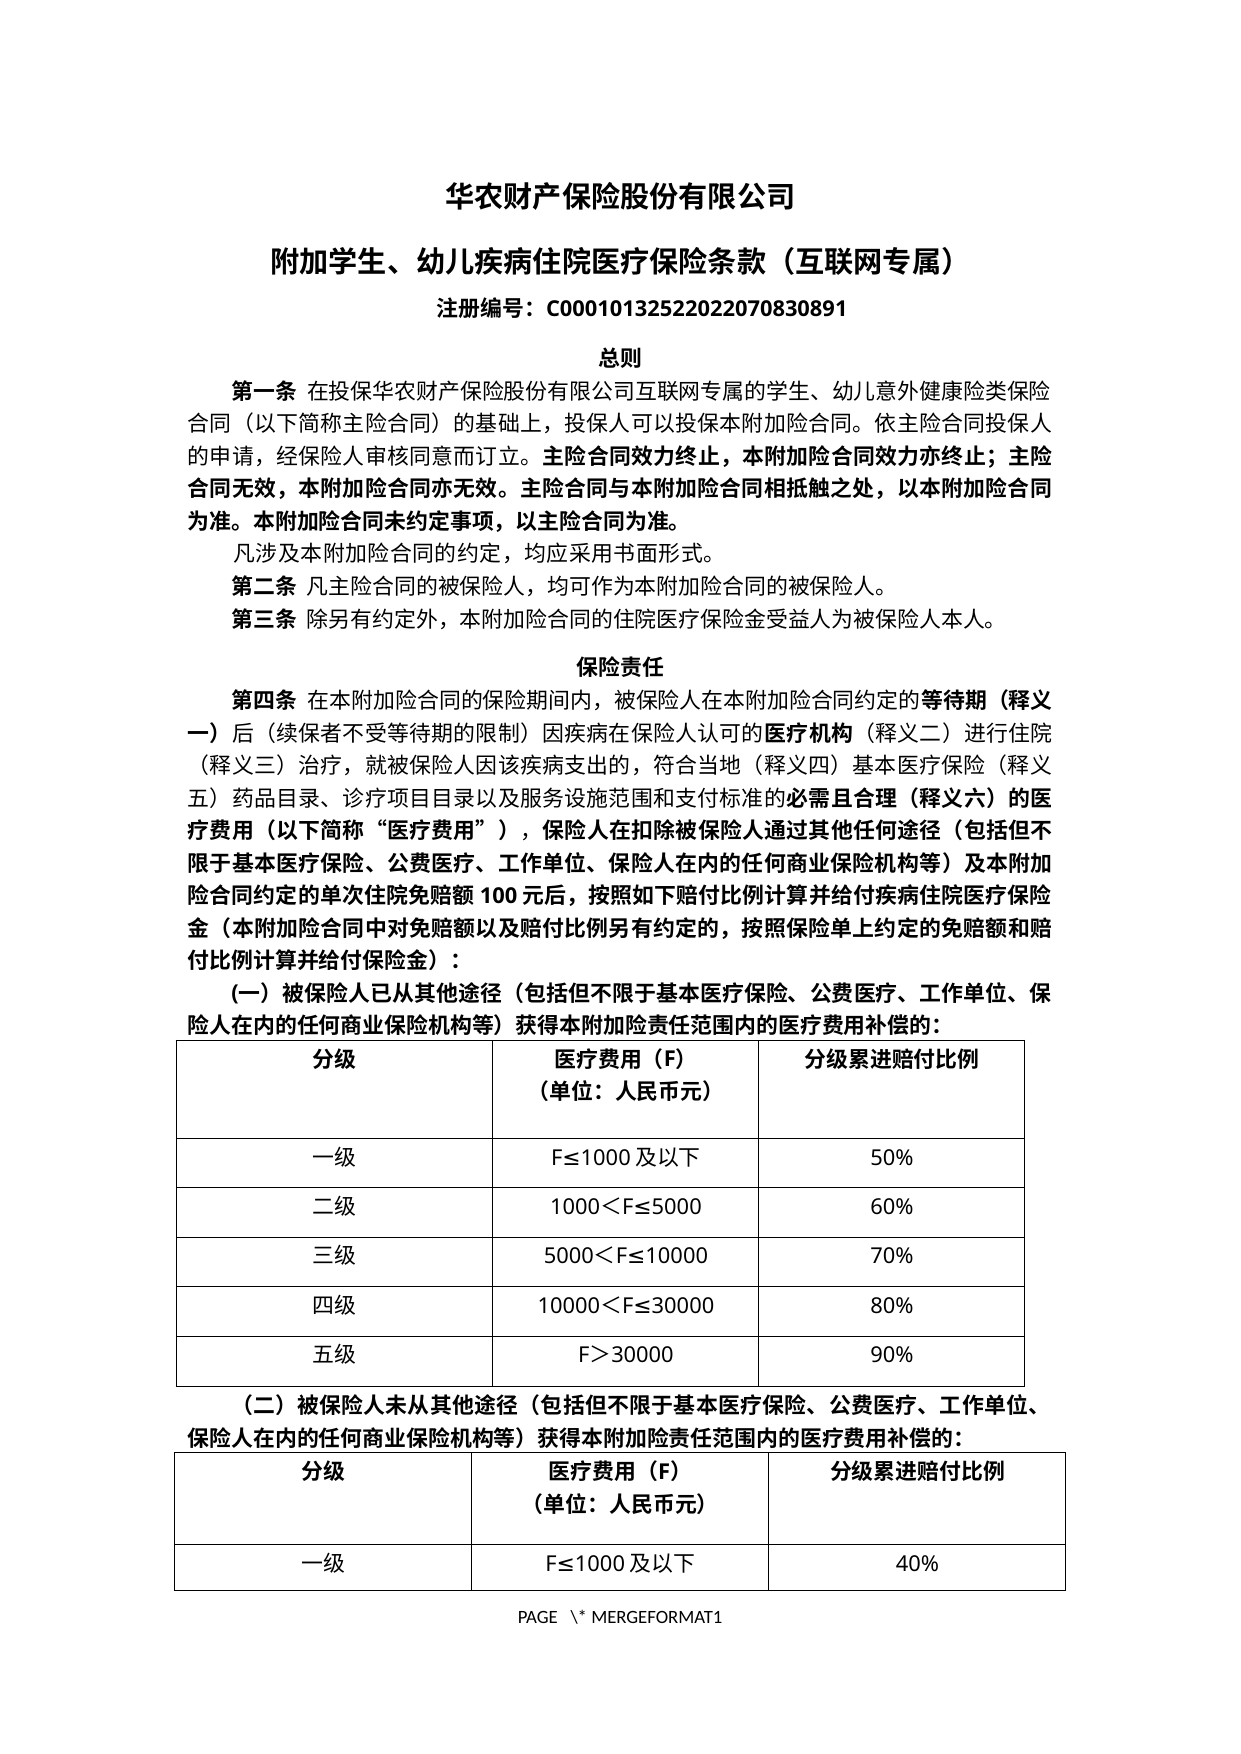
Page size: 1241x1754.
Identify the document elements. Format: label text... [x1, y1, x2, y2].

table_cell 二级 [177, 1188, 492, 1237]
table_header 分级累进赔付比例 [769, 1453, 1065, 1544]
table_cell 70% [759, 1238, 1024, 1286]
table_header 分级累进赔付比例 [759, 1041, 1024, 1138]
table_cell 90% [759, 1337, 1024, 1386]
table_header 医疗费用（F） （单位：人民币元） [493, 1041, 758, 1138]
text 附加学生、幼儿疾病住院医疗保险条款（互联网专属） [187, 227, 1053, 292]
table_cell 10000＜F≤30000 [493, 1287, 758, 1336]
text 总则 [187, 341, 1053, 373]
list 被保险人已从其他途径（包括但不限于基本医疗保险、公费医疗、工作单位、保险人在内的任何商业保险机构等）获得本附加险责任范围内的医疗费用补偿的： [187, 975, 1053, 1040]
table_header 分级 [175, 1453, 471, 1544]
table_cell 50% [759, 1139, 1024, 1187]
table_header 医疗费用（F） （单位：人民币元） [472, 1453, 768, 1544]
list 在本附加险合同的保险期间内，被保险人在本附加险合同约定的等待期（释义一）后（续保者不受等待期的限制）因疾病在保险人认可的医疗机构（释义二）进行住院（释义三）治疗，就被保险人因该疾病支出的，符合当地（释义四）基本医疗保险（释义五）药品目录、诊疗项目目录以及服务设施范围和支付标准的必需且合理（释义六）的医疗费用（以下简称“医疗费用”），保险人在扣除被保险人通过其他任何途径（包括但不限于基本医疗保险、公费医疗、工作单位、保险人在内的任何商业保险机构等）及本附加险合同约定的单次住院免赔额100元后，按照如下赔付比例计算并给付疾病住院医疗保险金（本附加险合同中对免赔额以及赔付比例另有约定的，按照保险单上约定的免赔额和赔付比例计算并给付保险金）： [187, 682, 1053, 975]
table_cell 一级 [175, 1545, 471, 1590]
table_cell 40% [769, 1545, 1065, 1590]
table_cell 四级 [177, 1287, 492, 1336]
table_cell 5000＜F≤10000 [493, 1238, 758, 1286]
list 被保险人未从其他途径（包括但不限于基本医疗保险、公费医疗、工作单位、保险人在内的任何商业保险机构等）获得本附加险责任范围内的医疗费用补偿的： [187, 1387, 1053, 1452]
table_cell F＞30000 [493, 1337, 758, 1386]
table_cell 三级 [177, 1238, 492, 1286]
table_cell 一级 [177, 1139, 492, 1187]
table_header 分级 [177, 1041, 492, 1138]
table_cell 80% [759, 1287, 1024, 1336]
text 凡涉及本附加险合同的约定，均应采用书面形式。 [187, 536, 1053, 568]
text 第二条 凡主险合同的被保险人，均可作为本附加险合同的被保险人。 [187, 568, 1053, 601]
table_cell 60% [759, 1188, 1024, 1237]
text 华农财产保险股份有限公司 [187, 162, 1053, 227]
table_cell 五级 [177, 1337, 492, 1386]
text 第一条 在投保华农财产保险股份有限公司互联网专属的学生、幼儿意外健康险类保险合同（以下简称主险合同）的基础上，投保人可以投保本附加险合同。依主险合同投保人的申请，经保险人审核同意而订立。主险合同效力终止，本附加险合同效力亦终止；主险合同无效，本附加险合同亦无效。主险合同与本附加险合同相抵触之处，以本附加险合同为准。本附加险合同未约定事项，以主险合同为准。 [187, 373, 1053, 536]
table_cell F≤1000及以下 [472, 1545, 768, 1590]
text 注册编号：C00010132522022070830891 [187, 292, 1053, 324]
text 保险责任 [187, 650, 1053, 682]
table_cell 1000＜F≤5000 [493, 1188, 758, 1237]
table_cell F≤1000及以下 [493, 1139, 758, 1187]
text 第三条 除另有约定外，本附加险合同的住院医疗保险金受益人为被保险人本人。 [187, 601, 1053, 633]
